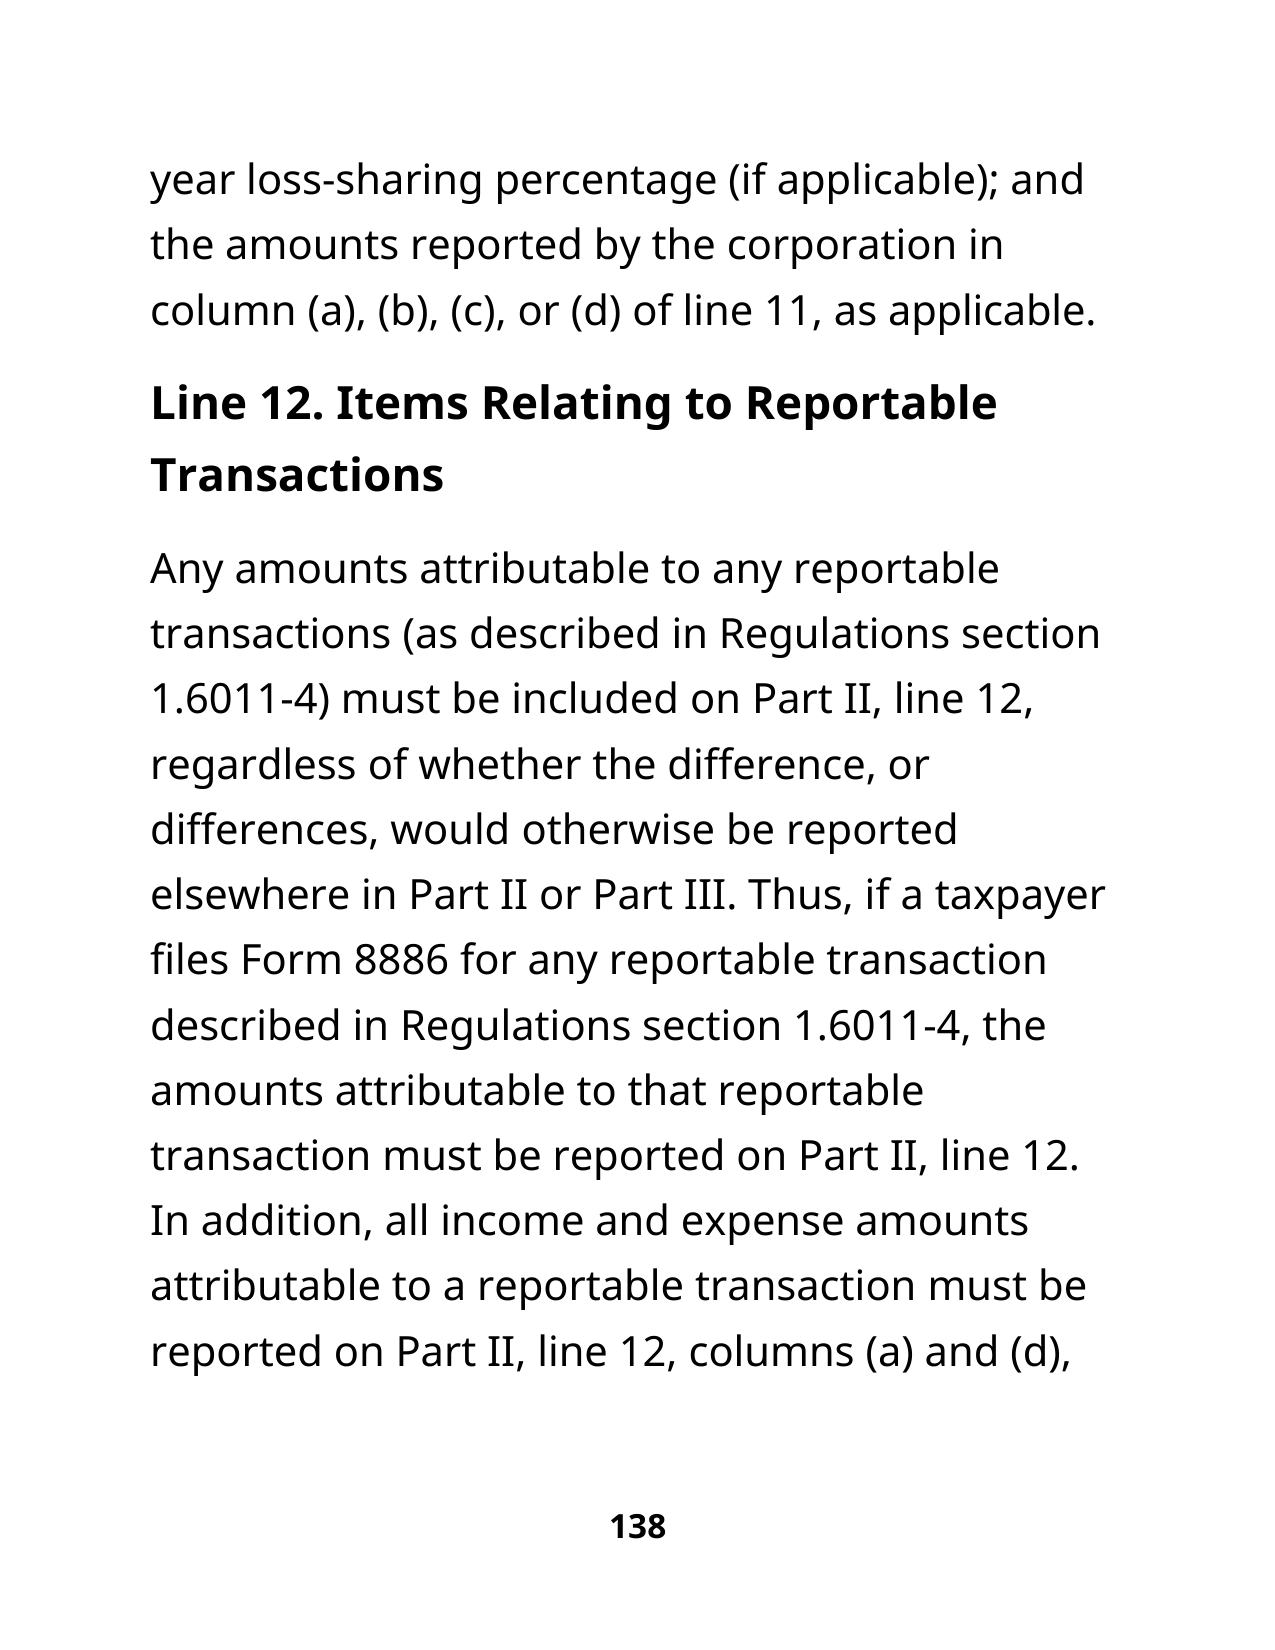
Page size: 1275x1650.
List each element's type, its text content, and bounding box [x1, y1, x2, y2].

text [150, 150, 1125, 337]
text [150, 539, 1125, 1378]
subtitle Line 12. Items Relating to Reportable Transactions [150, 371, 1125, 505]
